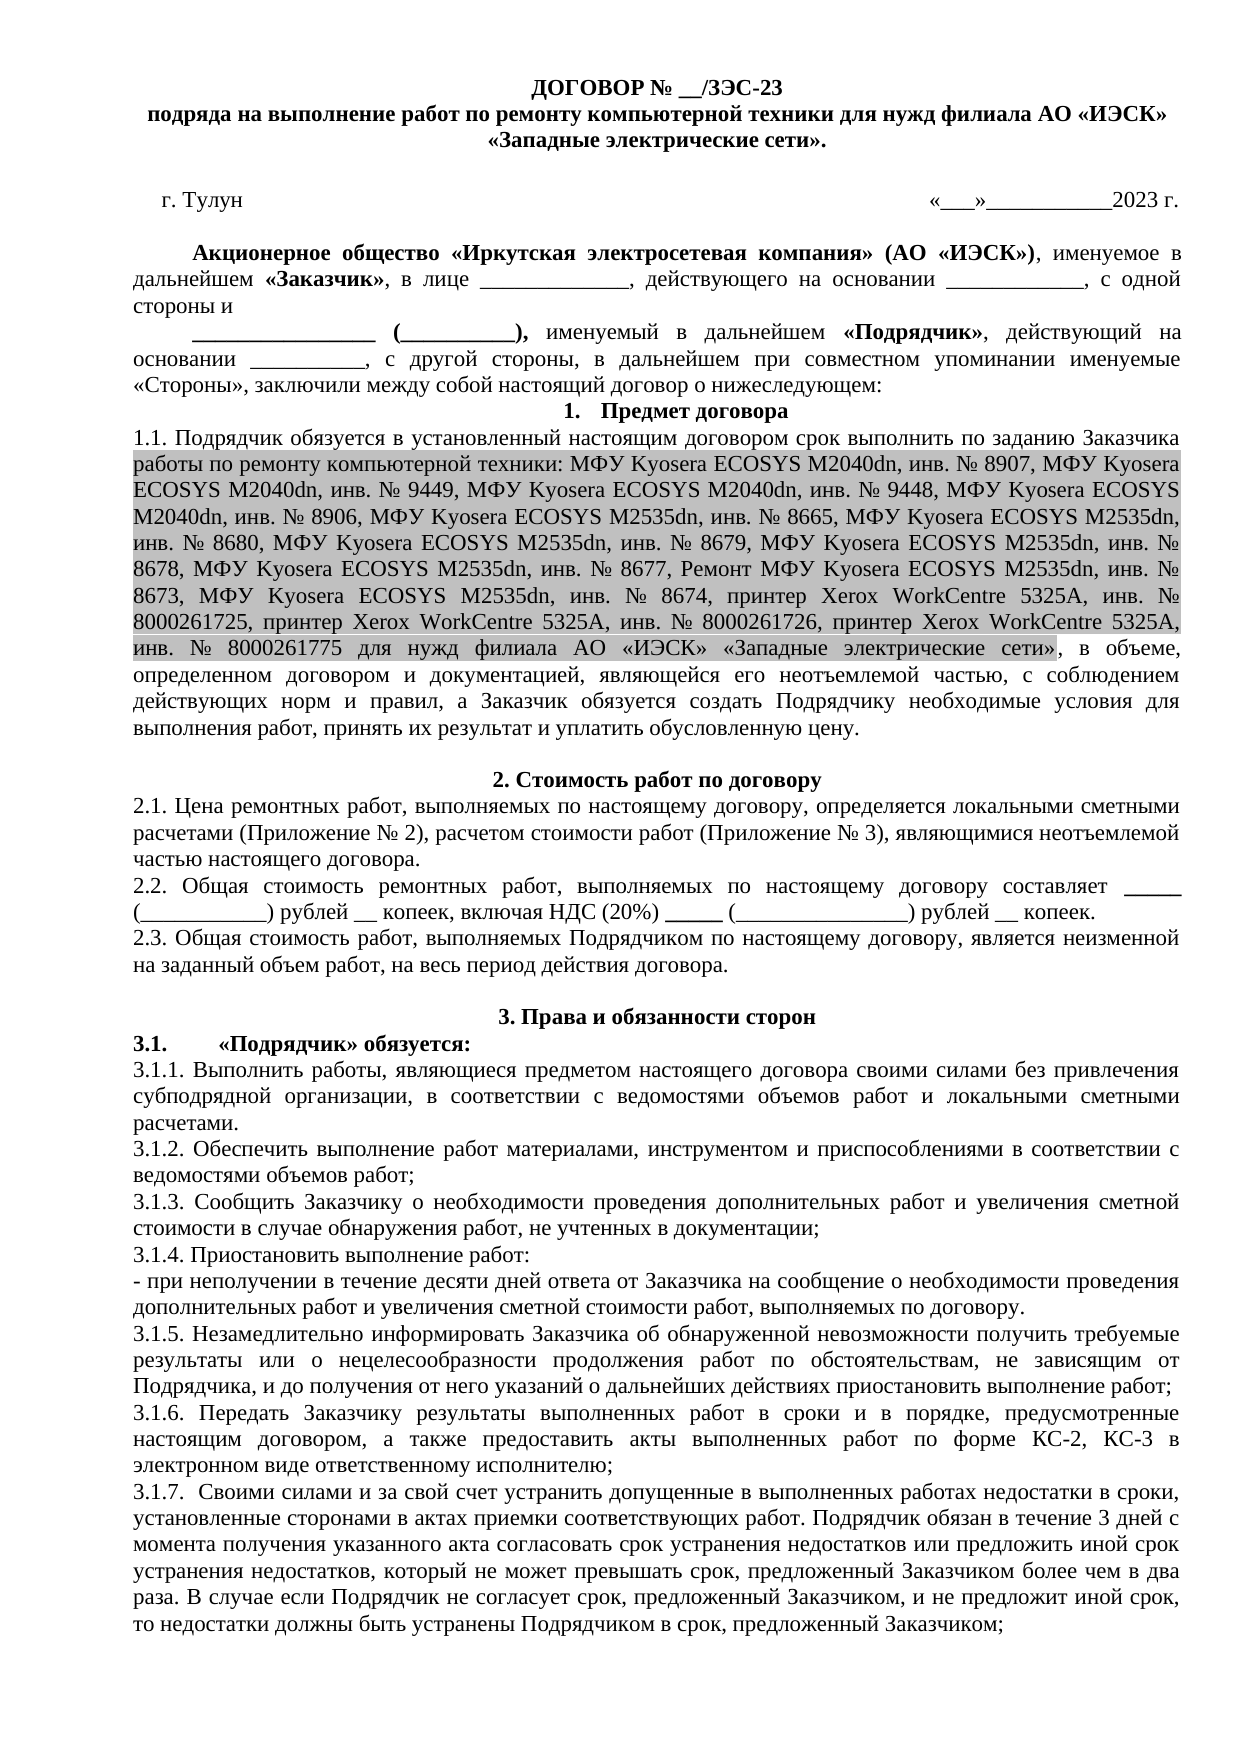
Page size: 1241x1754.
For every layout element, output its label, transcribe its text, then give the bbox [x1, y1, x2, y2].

text подряда на выполнение работ по ремонту компьютерной техники для нужд филиала АО «ИЭСК» «Западные электрические сети». [133, 100, 1181, 153]
text ДОГОВОР № __/ЗЭС-23 [133, 74, 1181, 100]
text 3.1.7. Своими силами и за свой счет устранить допущенные в выполненных работах недостатки в сроки, установленные сторонами в актах приемки соответствующих работ. Подрядчик обязан в течение 3 дней с момента получения указанного акта согласовать срок устранения недостатков или предложить иной срок устранения недостатков, который не может превышать срок, предложенный Заказчиком более чем в два раза. В случае если Подрядчик не согласует срок, предложенный Заказчиком, и не предложит иной срок, то недостатки должны быть устранены Подрядчиком в срок, предложенный Заказчиком; [133, 1478, 1181, 1636]
list Предмет договора [170, 397, 1181, 424]
text 2.2. Общая стоимость ремонтных работ, выполняемых по настоящему договору составляет _____ (___________) рублей __ копеек, включая НДС (20%) _____ (_______________) рублей __ копеек. [133, 872, 1181, 924]
text 2.3. Общая стоимость работ, выполняемых Подрядчиком по настоящему договору, является неизменной на заданный объем работ, на весь период действия договора. [133, 924, 1181, 977]
text 3.1. «Подрядчик» обязуется: [133, 1030, 1181, 1056]
text 1.1. Подрядчик обязуется в установленный настоящим договором срок выполнить по заданию Заказчика работы по ремонту компьютерной техники: МФУ Kyosera ECOSYS M2040dn, инв. № 8907, МФУ Kyosera ECOSYS M2040dn, инв. № 9449, МФУ Kyosera ECOSYS M2040dn, инв. № 9448, МФУ Kyosera ECOSYS M2040dn, инв. № 8906, МФУ Kyosera ECOSYS M2535dn, инв. № 8665, МФУ Kyosera ECOSYS M2535dn, инв. № 8680, МФУ Kyosera ECOSYS M2535dn, инв. № 8679, МФУ Kyosera ECOSYS M2535dn, инв. № 8678, МФУ Kyosera ECOSYS M2535dn, инв. № 8677, Ремонт МФУ Kyosera ECOSYS M2535dn, инв. № 8673, МФУ Kyosera ECOSYS M2535dn, инв. № 8674, принтер Xerox WorkCentre 5325А, инв. № 8000261725, принтер Xerox WorkCentre 5325А, инв. № 8000261726, принтер Xerox WorkCentre 5325А, инв. № 8000261775 для нужд филиала АО «ИЭСК» «Западные электрические сети», в объеме, определенном договором и документацией, являющейся его неотъемлемой частью, с соблюдением действующих норм и правил, а Заказчик обязуется создать Подрядчику необходимые условия для выполнения работ, принять их результат и уплатить обусловленную цену. [133, 634, 1181, 740]
text г. Тулун «___»___________2023 г. [133, 186, 1182, 213]
text 3.1.2. Обеспечить выполнение работ материалами, инструментом и приспособлениями в соответствии с ведомостями объемов работ; [133, 1135, 1181, 1188]
text 3.1.6. Передать Заказчику результаты выполненных работ в сроки и в порядке, предусмотренные настоящим договором, а также предоставить акты выполненных работ по форме КС-2, КС-3 в электронном виде ответственному исполнителю; [133, 1399, 1181, 1478]
text 2.1. Цена ремонтных работ, выполняемых по настоящему договору, определяется локальными сметными расчетами (Приложение № 2), расчетом стоимости работ (Приложение № 3), являющимися неотъемлемой частью настоящего договора. [133, 793, 1181, 872]
text 3.1.1. Выполнить работы, являющиеся предметом настоящего договора своими силами без привлечения субподрядной организации, в соответствии с ведомостями объемов работ и локальными сметными расчетами. [133, 1056, 1181, 1135]
text ________________ (__________), именуемый в дальнейшем «Подрядчик», действующий на основании __________, с другой стороны, в дальнейшем при совместном упоминании именуемые «Стороны», заключили между собой настоящий договор о нижеследующем: [133, 318, 1182, 397]
text 3.1.3. Сообщить Заказчику о необходимости проведения дополнительных работ и увеличения сметной стоимости в случае обнаружения работ, не учтенных в документации; [133, 1188, 1181, 1241]
text 3.1.4. Приостановить выполнение работ: [133, 1241, 1181, 1267]
text Акционерное общество «Иркутская электросетевая компания» (АО «ИЭСК»), именуемое в дальнейшем «Заказчик», в лице _____________, действующего на основании ____________, с одной стороны и [133, 239, 1182, 318]
text 2. Стоимость работ по договору [133, 766, 1181, 793]
text - при неполучении в течение десяти дней ответа от Заказчика на сообщение о необходимости проведения дополнительных работ и увеличения сметной стоимости работ, выполняемых по договору. [133, 1267, 1181, 1320]
text 3. Права и обязанности сторон [133, 1003, 1181, 1030]
text 3.1.5. Незамедлительно информировать Заказчика об обнаруженной невозможности получить требуемые результаты или о нецелесообразности продолжения работ по обстоятельствам, не зависящим от Подрядчика, и до получения от него указаний о дальнейших действиях приостановить выполнение работ; [133, 1320, 1181, 1399]
